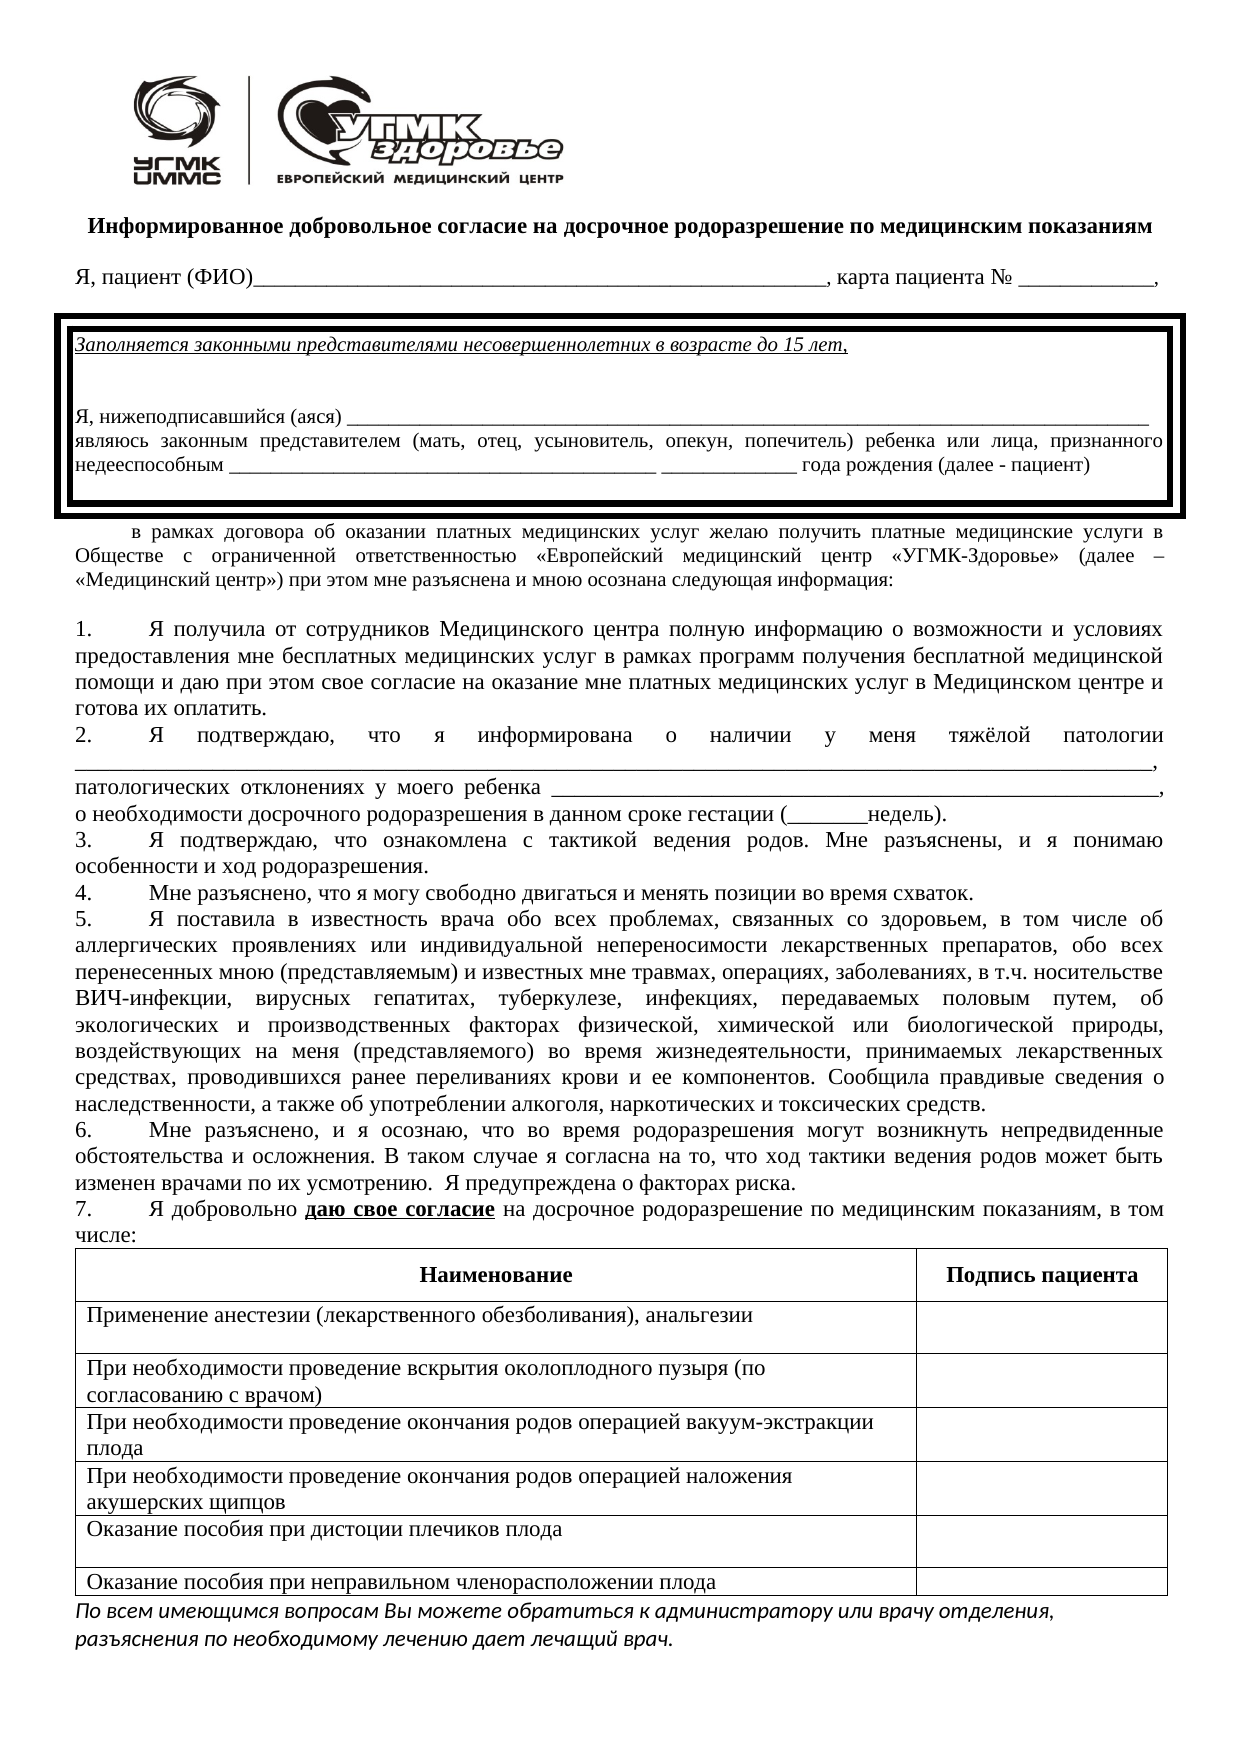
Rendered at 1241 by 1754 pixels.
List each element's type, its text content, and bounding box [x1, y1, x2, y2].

picture [133, 75, 1107, 186]
table_cell [917, 1302, 1167, 1353]
table_header Подпись пациента [917, 1249, 1167, 1301]
list Я поставила в известность врача обо всех проблемах, связанных со здоровьем, в том числе об аллергических проявлениях или индивидуальной непереносимости лекарственных препаратов, обо всех перенесенных мною (представляемым) и известных мне травмах, операциях, заболеваниях, в т.ч. носительстве ВИЧ-инфекции, вирусных гепатитах, туберкулезе, инфекциях, передаваемых половым путем, об экологических и производственных факторах физической, химической или биологической природы, воздействующих на меня (представляемого) во время жизнедеятельности, принимаемых лекарственных средствах, проводившихся ранее переливаниях крови и ее компонентов. Сообщила правдивые сведения о наследственности, а также об употреблении алкоголя, наркотических и токсических средств. [75, 905, 1165, 1116]
text патологических отклонениях у моего ребенка _____________________________________________________, о необходимости досрочного родоразрешения в данном сроке гестации (_______недель). [75, 773, 1165, 826]
list Я подтверждаю, что ознакомлена с тактикой ведения родов. Мне разъяснены, и я понимаю особенности и ход родоразрешения. [75, 826, 1165, 879]
table_cell При необходимости проведение окончания родов операцией наложения акушерских щипцов [76, 1462, 916, 1514]
list Мне разъяснено, что я могу свободно двигаться и менять позиции во время схваток. [75, 879, 1165, 905]
text Я, пациент (ФИО)_______________________________________________________, карта пациента № _____________, [75, 263, 1165, 289]
table_cell [917, 1516, 1167, 1567]
table_cell Применение анестезии (лекарственного обезболивания), анальгезии [76, 1302, 916, 1353]
table_header Заполняется законными представителями несовершеннолетних в возрасте до 15 лет, Я, нижеподписавшийся (аяся) _____________________________________________________________________________ являюсь законным представителем (мать, отец, усыновитель, опекун, попечитель) ребенка или лица, признанного недееспособным _________________________________________ _____________ года рождения (далее - пациент) [64, 319, 1176, 500]
table_cell Оказание пособия при дистоции плечиков плода [76, 1516, 916, 1567]
table_header Наименование [76, 1249, 916, 1301]
list Я получила от сотрудников Медицинского центра полную информацию о возможности и условиях предоставления мне бесплатных медицинских услуг в рамках программ получения бесплатной медицинской помощи и даю при этом свое согласие на оказание мне платных медицинских услуг в Медицинском центре и готова их оплатить. [75, 615, 1165, 721]
table_cell [917, 1354, 1167, 1407]
table_cell При необходимости проведение вскрытия околоплодного пузыря (по согласованию с врачом) [76, 1354, 916, 1407]
list Мне разъяснено, и я осознаю, что во время родоразрешения могут возникнуть непредвиденные обстоятельства и осложнения. В таком случае я согласна на то, что ход тактики ведения родов может быть изменен врачами по их усмотрению. Я предупреждена о факторах риска. [75, 1116, 1165, 1195]
list Я добровольно даю свое согласие на досрочное родоразрешение по медицинским показаниям, в том числе: [75, 1195, 1165, 1248]
table_cell [917, 1462, 1167, 1514]
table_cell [76, 1568, 916, 1595]
table_cell [917, 1568, 1167, 1595]
text Информированное добровольное согласие на досрочное родоразрешение по медицинским показаниям [75, 212, 1165, 239]
table_cell При необходимости проведение окончания родов операцией вакуум-экстракции плода [76, 1408, 916, 1461]
table_cell [917, 1408, 1167, 1461]
text в рамках договора об оказании платных медицинских услуг желаю получить платные медицинские услуги в Обществе с ограниченной ответственностью «Европейский медицинский центр «УГМК-Здоровье» (далее – «Медицинский центр») при этом мне разъяснена и мною осознана следующая информация: [75, 519, 1165, 591]
list Я подтверждаю, что я информирована о наличии у меня тяжёлой патологии ______________________________________________________________________________________________, [75, 721, 1165, 773]
